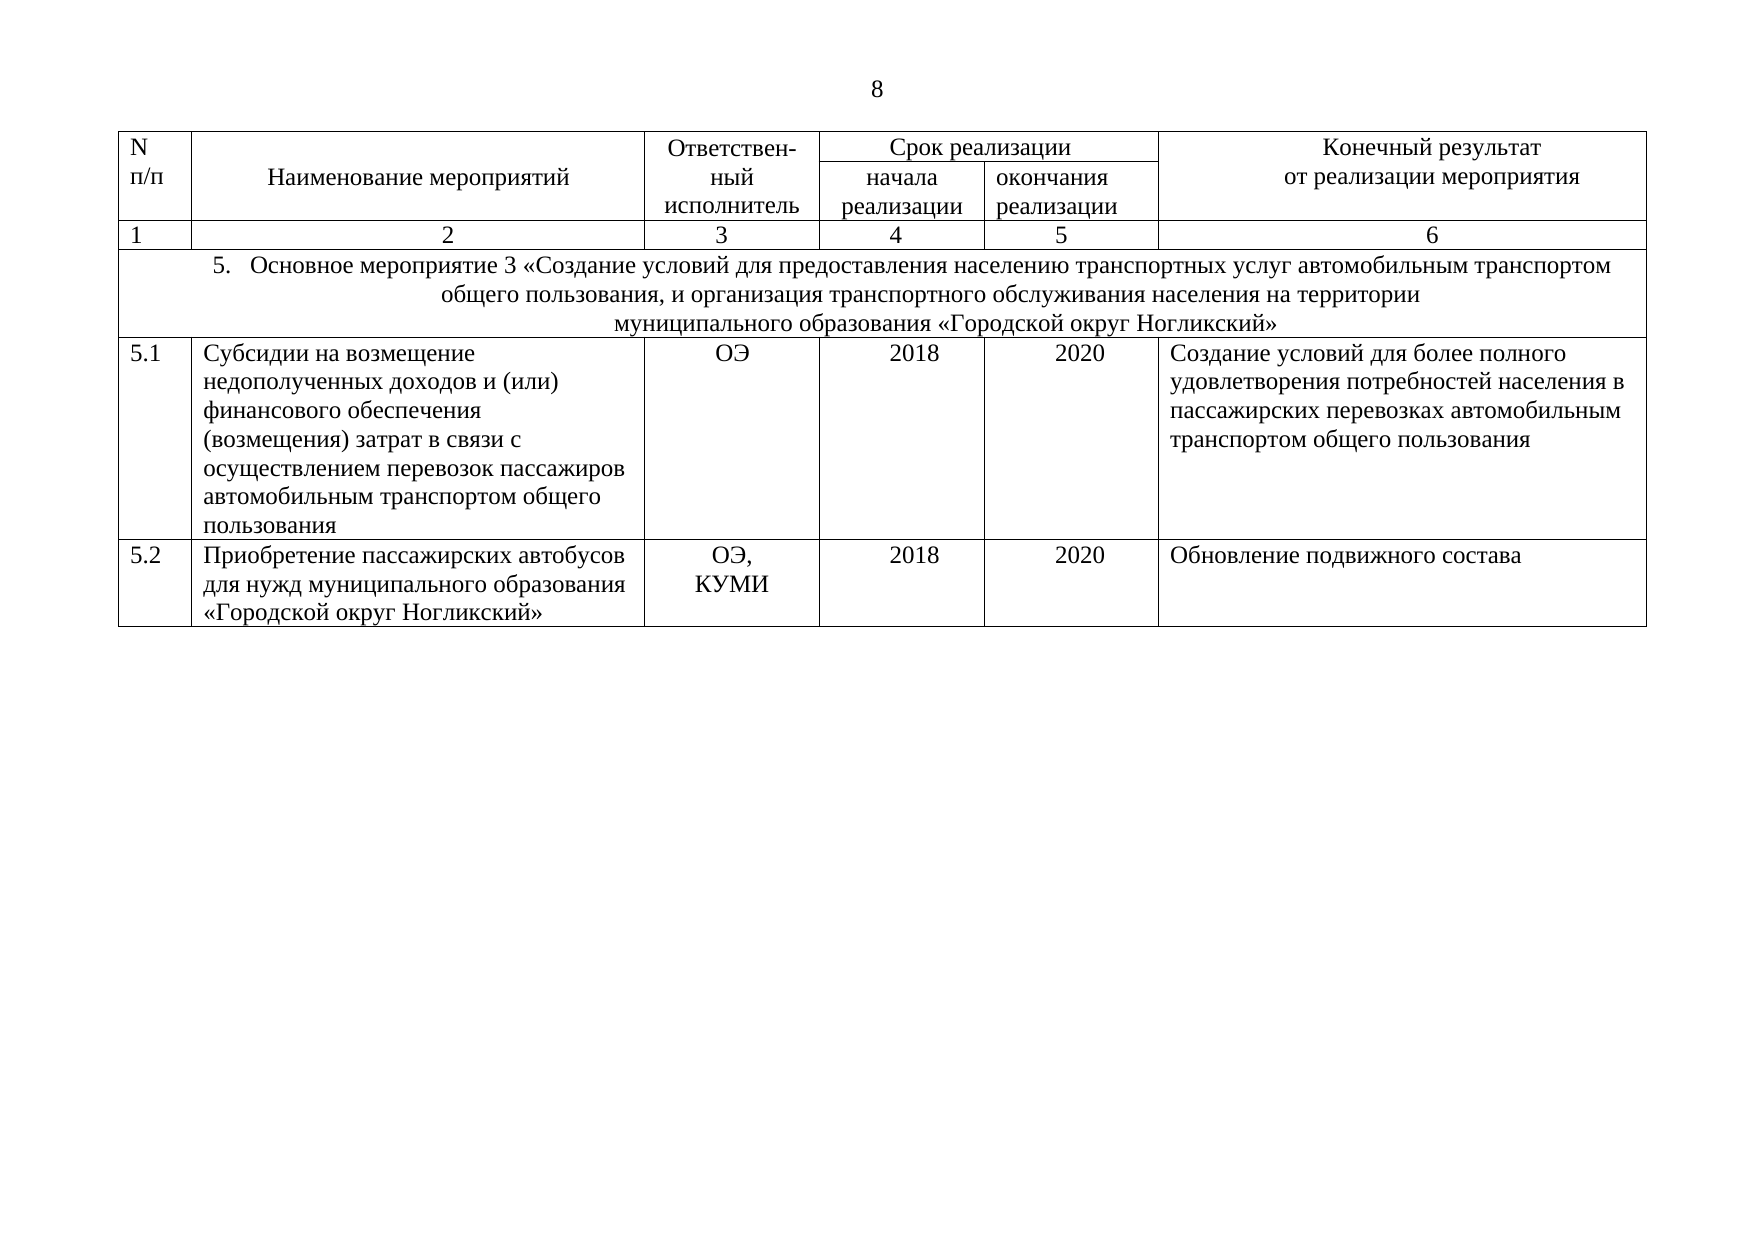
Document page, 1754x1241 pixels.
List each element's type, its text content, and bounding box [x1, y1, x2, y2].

table_header Наименование мероприятий [192, 132, 644, 219]
table_cell 5.2 [119, 540, 191, 626]
table_cell 2020 [985, 540, 1158, 626]
table_cell ОЭ [645, 338, 819, 539]
table_cell 2018 [820, 540, 984, 626]
table_header N п/п [119, 132, 191, 219]
table_cell Создание условий для более полного удовлетворения потребностей населения в пассажирских перевозках автомобильным транспортом общего пользования [1159, 338, 1646, 539]
table_header Ответствен- ный исполнитель [645, 132, 819, 219]
table_cell Субсидии на возмещение недополученных доходов и (или) финансового обеспечения (возмещения) затрат в связи с осуществлением перевозок пассажиров автомобильным транспортом общего пользования [192, 338, 644, 539]
table_cell 1 [119, 221, 191, 249]
table_cell 2020 [985, 338, 1158, 539]
table_cell 2 [192, 221, 644, 249]
table_cell Основное мероприятие 3 «Создание условий для предоставления населению транспортных услуг автомобильным транспортом общего пользования, и организация транспортного обслуживания населения на территории муниципального образования «Городской округ Ногликский» [119, 250, 1646, 337]
table_header Срок реализации [820, 132, 1158, 161]
table_cell 6 [1159, 221, 1646, 249]
table_cell 5.1 [119, 338, 191, 539]
table_cell Обновление подвижного состава [1159, 540, 1646, 626]
table_cell 4 [820, 221, 984, 249]
table_cell ОЭ, КУМИ [645, 540, 819, 626]
table_cell 3 [645, 221, 819, 249]
table_cell 2018 [820, 338, 984, 539]
table_cell Приобретение пассажирских автобусов для нужд муниципального образования «Городской округ Ногликский» [192, 540, 644, 626]
table_cell 5 [985, 221, 1158, 249]
table_header Конечный результат от реализации мероприятия [1159, 132, 1646, 219]
table_cell окончания реализации [985, 162, 1158, 219]
table_cell начала реализации [820, 162, 984, 219]
